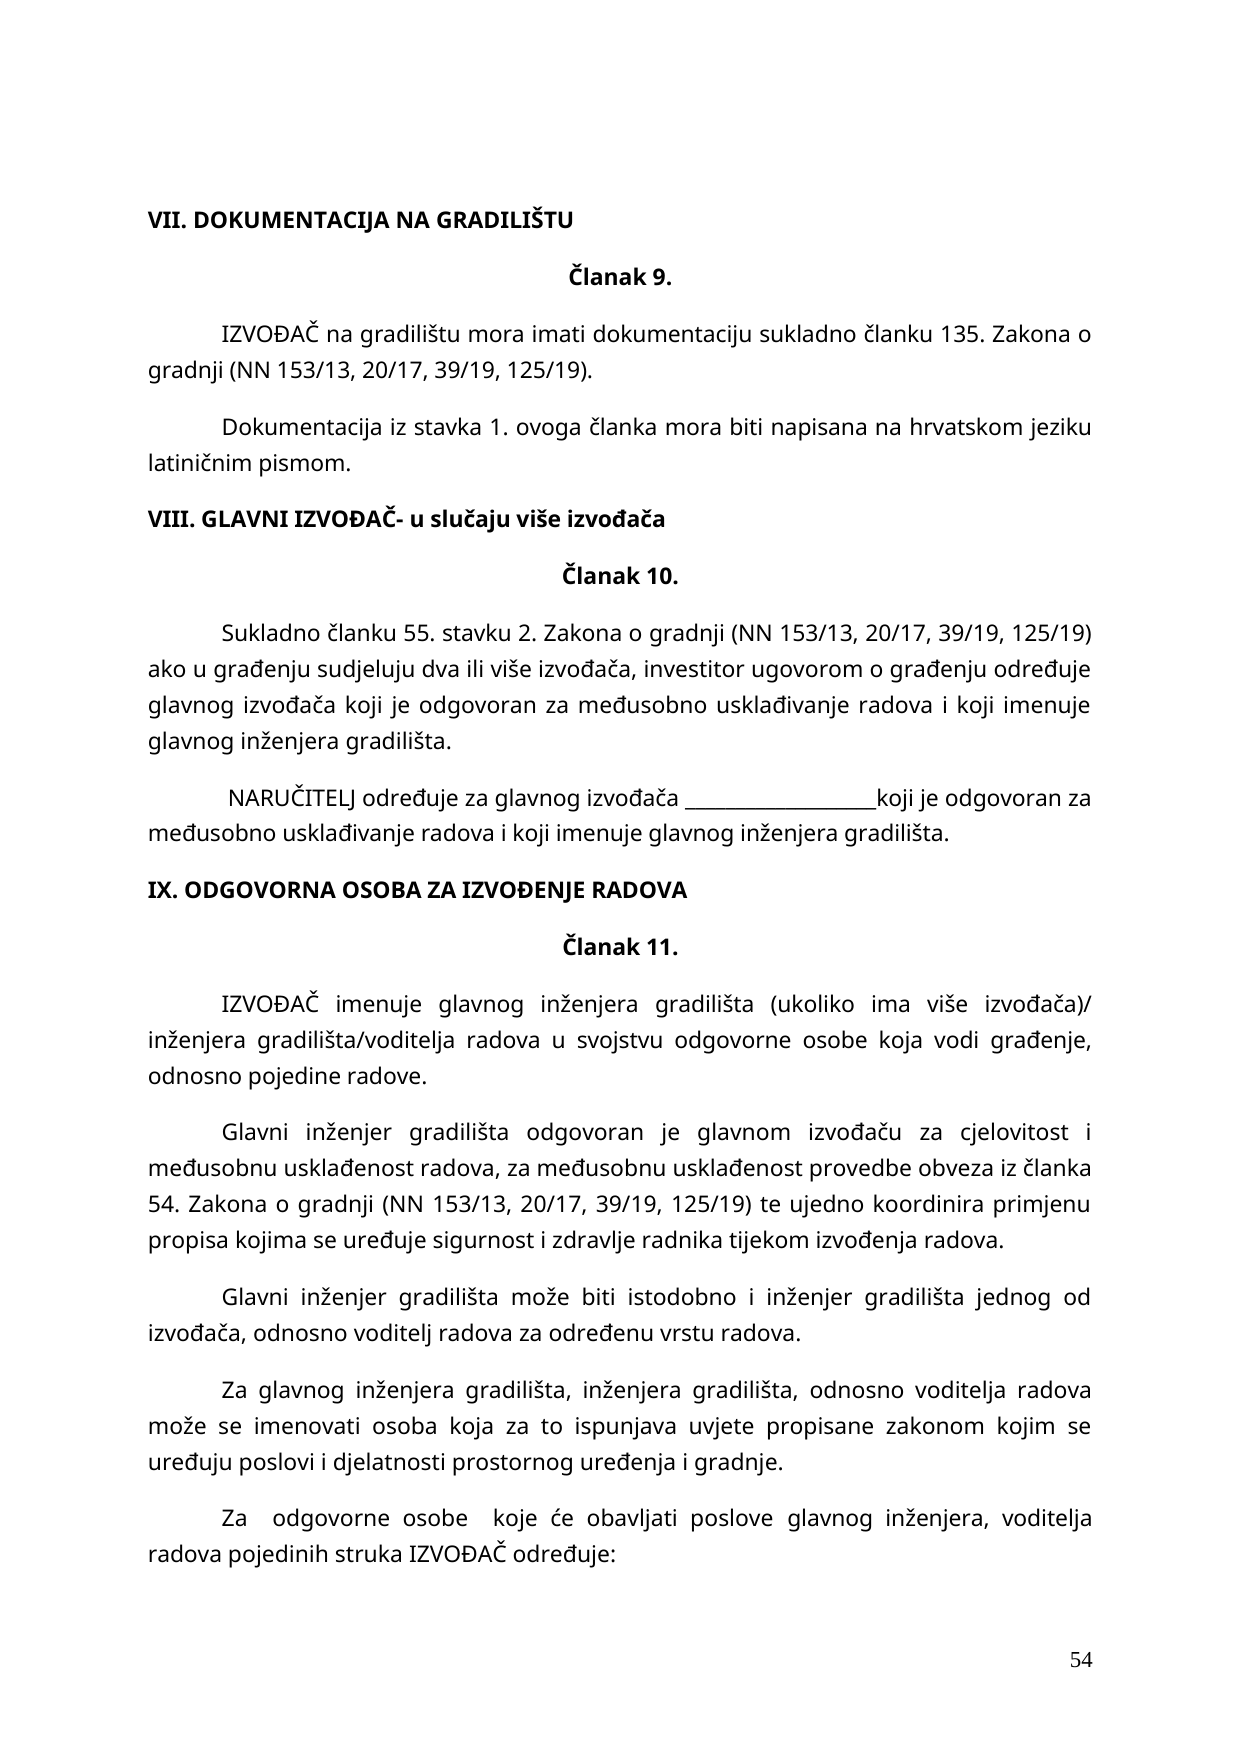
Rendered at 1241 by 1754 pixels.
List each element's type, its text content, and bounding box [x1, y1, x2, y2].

text Glavni inženjer gradilišta može biti istodobno i inženjer gradilišta jednog od izvođača, odnosno voditelj radova za određenu vrstu radova. [148, 1281, 1093, 1348]
text IZVOĐAČ na gradilištu mora imati dokumentaciju sukladno članku 135. Zakona o gradnji (NN 153/13, 20/17, 39/19, 125/19). [148, 318, 1093, 385]
text Dokumentacija iz stavka 1. ovoga članka mora biti napisana na hrvatskom jeziku latiničnim pismom. [148, 411, 1093, 478]
text Za odgovorne osobe koje će obavljati poslove glavnog inženjera, voditelja radova pojedinih struka IZVOĐAČ određuje: [148, 1502, 1093, 1569]
text Za glavnog inženjera gradilišta, inženjera gradilišta, odnosno voditelja radova može se imenovati osoba koja za to ispunjava uvjete propisane zakonom kojim se uređuju poslovi i djelatnosti prostornog uređenja i gradnje. [148, 1374, 1093, 1477]
text Članak 11. [148, 931, 1093, 962]
text VIII. GLAVNI IZVOĐAČ- u slučaju više izvođača [148, 503, 1093, 534]
text VII. DOKUMENTACIJA NA GRADILIŠTU [148, 204, 1093, 236]
text NARUČITELJ određuje za glavnog izvođača ___________________koji je odgovoran za međusobno usklađivanje radova i koji imenuje glavnog inženjera gradilišta. [148, 781, 1093, 849]
text Sukladno članku 55. stavku 2. Zakona o gradnji (NN 153/13, 20/17, 39/19, 125/19) ako u građenju sudjeluju dva ili više izvođača, investitor ugovorom o građenju određuje glavnog izvođača koji je odgovoran za međusobno usklađivanje radova i koji imenuje glavnog inženjera gradilišta. [148, 617, 1093, 756]
text IX. ODGOVORNA OSOBA ZA IZVOĐENJE RADOVA [148, 874, 1093, 905]
text Članak 9. [148, 261, 1093, 292]
text IZVOĐAČ imenuje glavnog inženjera gradilišta (ukoliko ima više izvođača)/ inženjera gradilišta/voditelja radova u svojstvu odgovorne osobe koja vodi građenje, odnosno pojedine radove. [148, 988, 1093, 1091]
text Glavni inženjer gradilišta odgovoran je glavnom izvođaču za cjelovitost i međusobnu usklađenost radova, za međusobnu usklađenost provedbe obveza iz članka 54. Zakona o gradnji (NN 153/13, 20/17, 39/19, 125/19) te ujedno koordinira primjenu propisa kojima se uređuje sigurnost i zdravlje radnika tijekom izvođenja radova. [148, 1116, 1093, 1255]
text Članak 10. [148, 560, 1093, 591]
